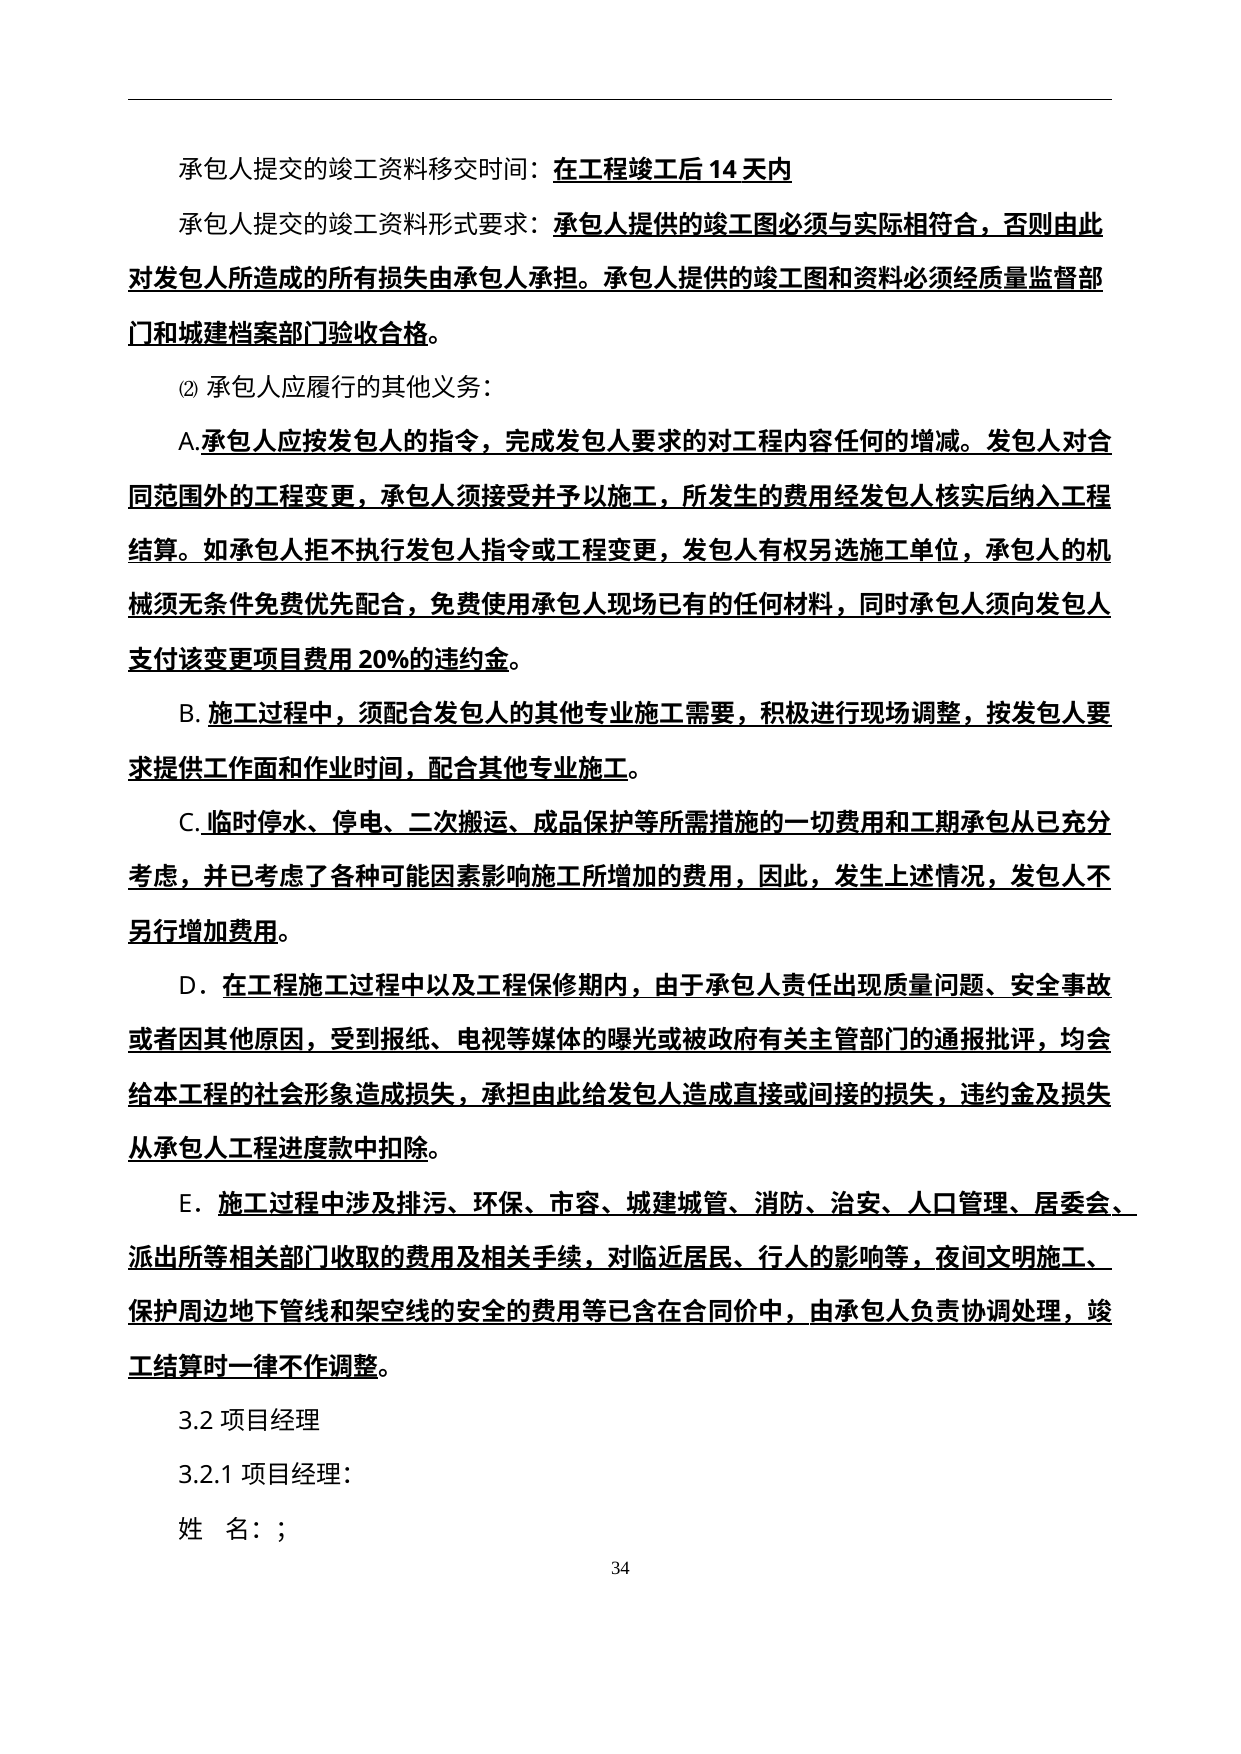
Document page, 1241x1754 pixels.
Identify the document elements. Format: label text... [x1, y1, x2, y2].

text C. 临时停水、停电、二次搬运、成品保护等所需措施的一切费用和工期承包从已充分考虑，并已考虑了各种可能因素影响施工所增加的费用，因此，发生上述情况，发包人不另行增加费用。 [128, 802, 1112, 947]
text 承包人提交的竣工资料移交时间：在工程竣工后14天内 [128, 150, 1112, 186]
text E．施工过程中涉及排污、环保、市容、城建城管、消防、治安、人口管理、居委会、派出所等相关部门收取的费用及相关手续，对临近居民、行人的影响等，夜间文明施工、保护周边地下管线和架空线的安全的费用等已含在合同价中，由承包人负责协调处理，竣工结算时一律不作调整。 [128, 1269, 1112, 1323]
text ⑵ 承包人应履行的其他义务： [128, 367, 1112, 404]
text 姓 名：； [128, 1509, 1112, 1546]
text 3.2.1 项目经理： [128, 1455, 1112, 1491]
text 承包人提交的竣工资料形式要求：承包人提供的竣工图必须与实际相符合，否则由此对发包人所造成的所有损失由承包人承担。承包人提供的竣工图和资料必须经质量监督部门和城建档案部门验收合格。 [128, 204, 1112, 349]
text 3.2 项目经理 [128, 1401, 1112, 1437]
text E．施工过程中涉及排污、环保、市容、城建城管、消防、治安、人口管理、居委会、派出所等相关部门收取的费用及相关手续，对临近居民、行人的影响等，夜间文明施工、保护周边地下管线和架空线的安全的费用等已含在合同价中，由承包人负责协调处理，竣工结算时一律不作调整。 [128, 1183, 1112, 1268]
text E．施工过程中涉及排污、环保、市容、城建城管、消防、治安、人口管理、居委会、派出所等相关部门收取的费用及相关手续，对临近居民、行人的影响等，夜间文明施工、保护周边地下管线和架空线的安全的费用等已含在合同价中，由承包人负责协调处理，竣工结算时一律不作调整。 [128, 1324, 1112, 1382]
text D．在工程施工过程中以及工程保修期内，由于承包人责任出现质量问题、安全事故或者因其他原因，受到报纸、电视等媒体的曝光或被政府有关主管部门的通报批评，均会给本工程的社会形象造成损失，承担由此给发包人造成直接或间接的损失，违约金及损失从承包人工程进度款中扣除。 [128, 966, 1112, 1165]
text B. 施工过程中，须配合发包人的其他专业施工需要，积极进行现场调整，按发包人要求提供工作面和作业时间，配合其他专业施工。 [128, 694, 1112, 784]
text A.承包人应按发包人的指令，完成发包人要求的对工程内容任何的增减。发包人对合同范围外的工程变更，承包人须接受并予以施工，所发生的费用经发包人核实后纳入工程结算。如承包人拒不执行发包人指令或工程变更，发包人有权另选施工单位，承包人的机械须无条件免费优先配合，免费使用承包人现场已有的任何材料，同时承包人须向发包人支付该变更项目费用20%的违约金。 [128, 422, 1112, 676]
